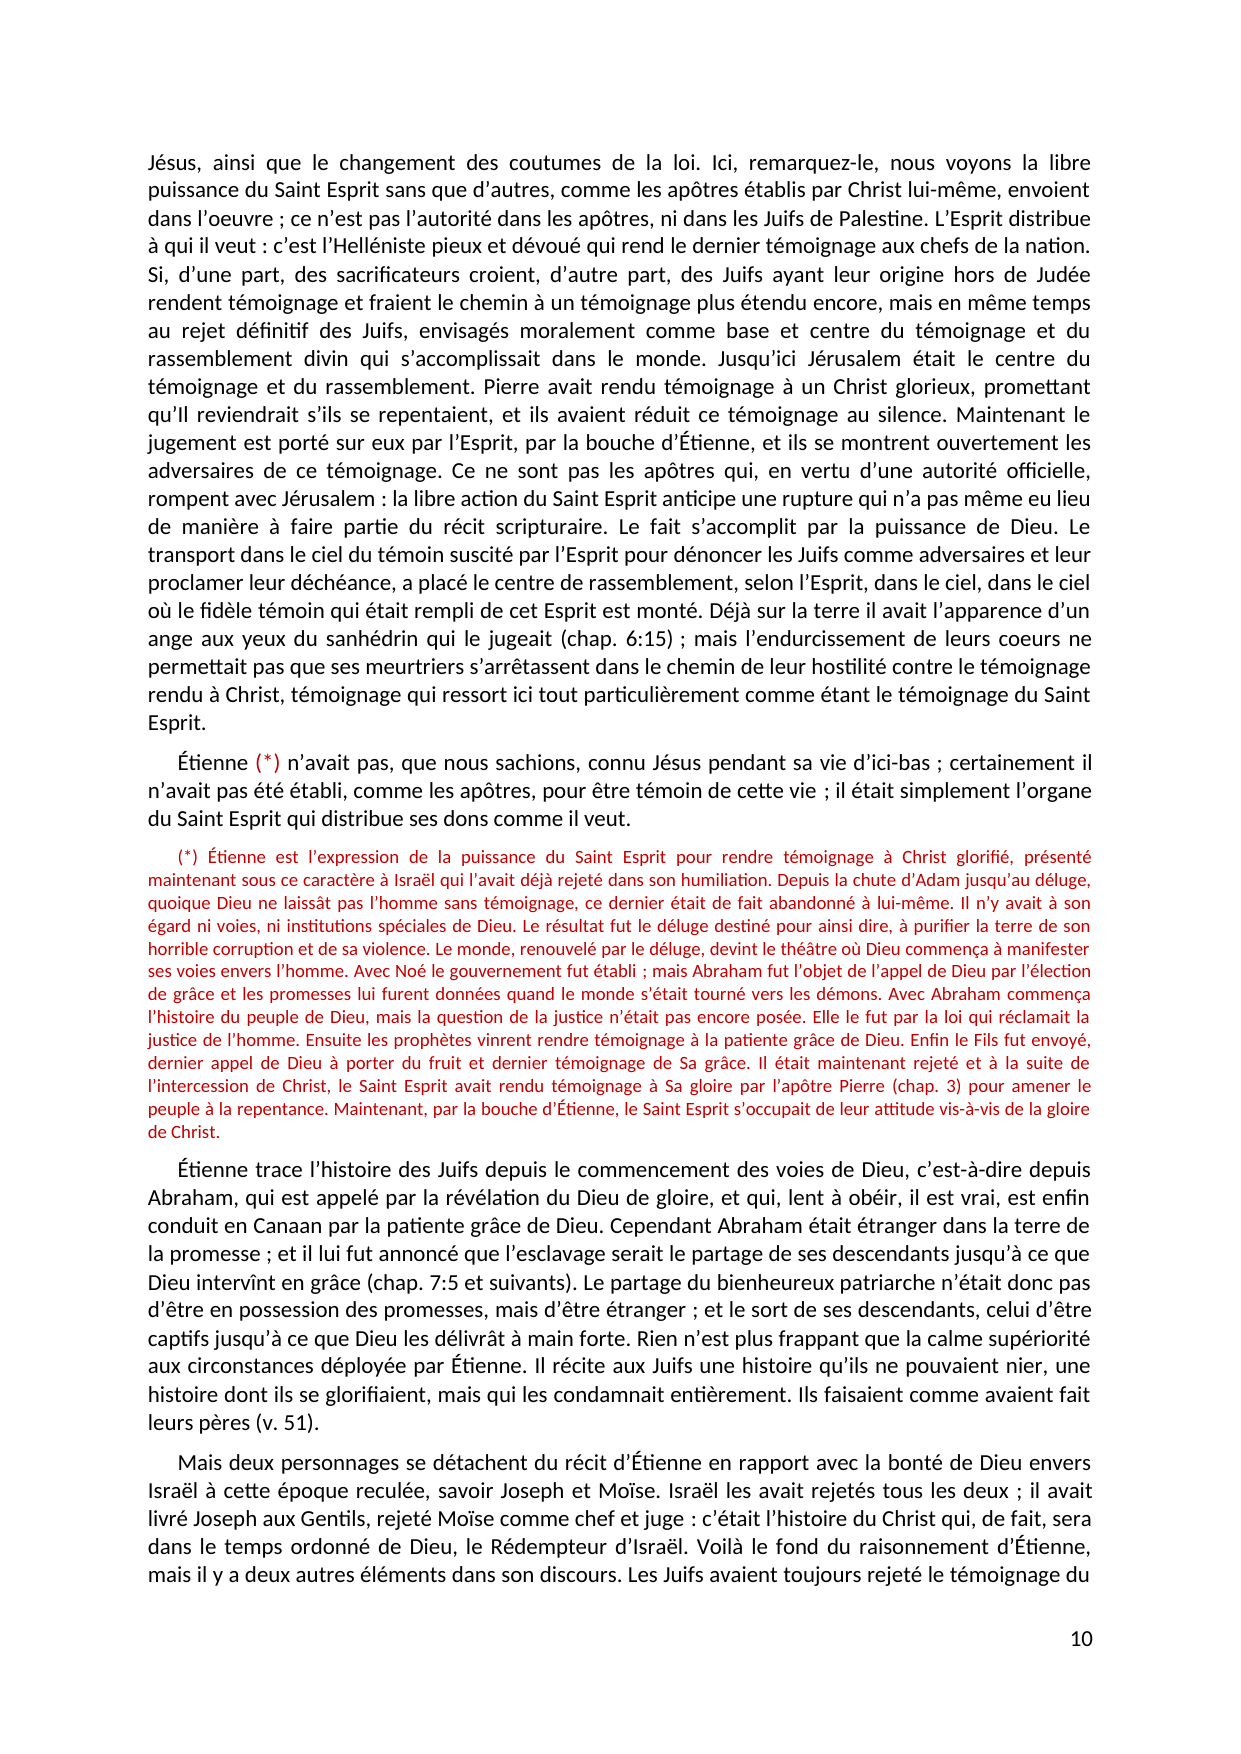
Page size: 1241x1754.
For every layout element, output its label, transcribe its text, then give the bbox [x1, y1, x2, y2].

text (*) Étienne est l’expression de la puissance du Saint Esprit pour rendre témoignage à Christ glorifié, présenté maintenant sous ce caractère à Israël qui l’avait déjà rejeté dans son humiliation. Depuis la chute d’Adam jusqu’au déluge, quoique Dieu ne laissât pas l’homme sans témoignage, ce dernier était de fait abandonné à lui-même. Il n’y avait à son égard ni voies, ni institutions spéciales de Dieu. Le résultat fut le déluge destiné pour ainsi dire, à purifier la terre de son horrible corruption et de sa violence. Le monde, renouvelé par le déluge, devint le théâtre où Dieu commença à manifester ses voies envers l’homme. Avec Noé le gouvernement fut établi ; mais Abraham fut l’objet de l’appel de Dieu par l’élection de grâce et les promesses lui furent données quand le monde s’était tourné vers les démons. Avec Abraham commença l’histoire du peuple de Dieu, mais la question de la justice n’était pas encore posée. Elle le fut par la loi qui réclamait la justice de l’homme. Ensuite les prophètes vinrent rendre témoignage à la patiente grâce de Dieu. Enfin le Fils fut envoyé, dernier appel de Dieu à porter du fruit et dernier témoignage de Sa grâce. Il était maintenant rejeté et à la suite de l’intercession de Christ, le Saint Esprit avait rendu témoignage à Sa gloire par l’apôtre Pierre (chap. 3) pour amener le peuple à la repentance. Maintenant, par la bouche d’Étienne, le Saint Esprit s’occupait de leur attitude vis-à-vis de la gloire de Christ. [148, 845, 1093, 1143]
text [148, 1448, 1093, 1588]
text Étienne (*) n’avait pas, que nous sachions, connu Jésus pendant sa vie d’ici-bas ; certainement il n’avait pas été établi, comme les apôtres, pour être témoin de cette vie ; il était simplement l’organe du Saint Esprit qui distribue ses dons comme il veut. [148, 748, 1093, 833]
text Étienne trace l’histoire des Juifs depuis le commencement des voies de Dieu, c’est-à-dire depuis Abraham, qui est appelé par la révélation du Dieu de gloire, et qui, lent à obéir, il est vrai, est enfin conduit en Canaan par la patiente grâce de Dieu. Cependant Abraham était étranger dans la terre de la promesse ; et il lui fut annoncé que l’esclavage serait le partage de ses descendants jusqu’à ce que Dieu intervînt en grâce (chap. 7:5 et suivants). Le partage du bienheureux patriarche n’était donc pas d’être en possession des promesses, mais d’être étranger ; et le sort de ses descendants, celui d’être captifs jusqu’à ce que Dieu les délivrât à main forte. Rien n’est plus frappant que la calme supériorité aux circonstances déployée par Étienne. Il récite aux Juifs une histoire qu’ils ne pouvaient nier, une histoire dont ils se glorifiaient, mais qui les condamnait entièrement. Ils faisaient comme avaient fait leurs pères (v. 51). [148, 1156, 1093, 1436]
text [148, 148, 1093, 736]
